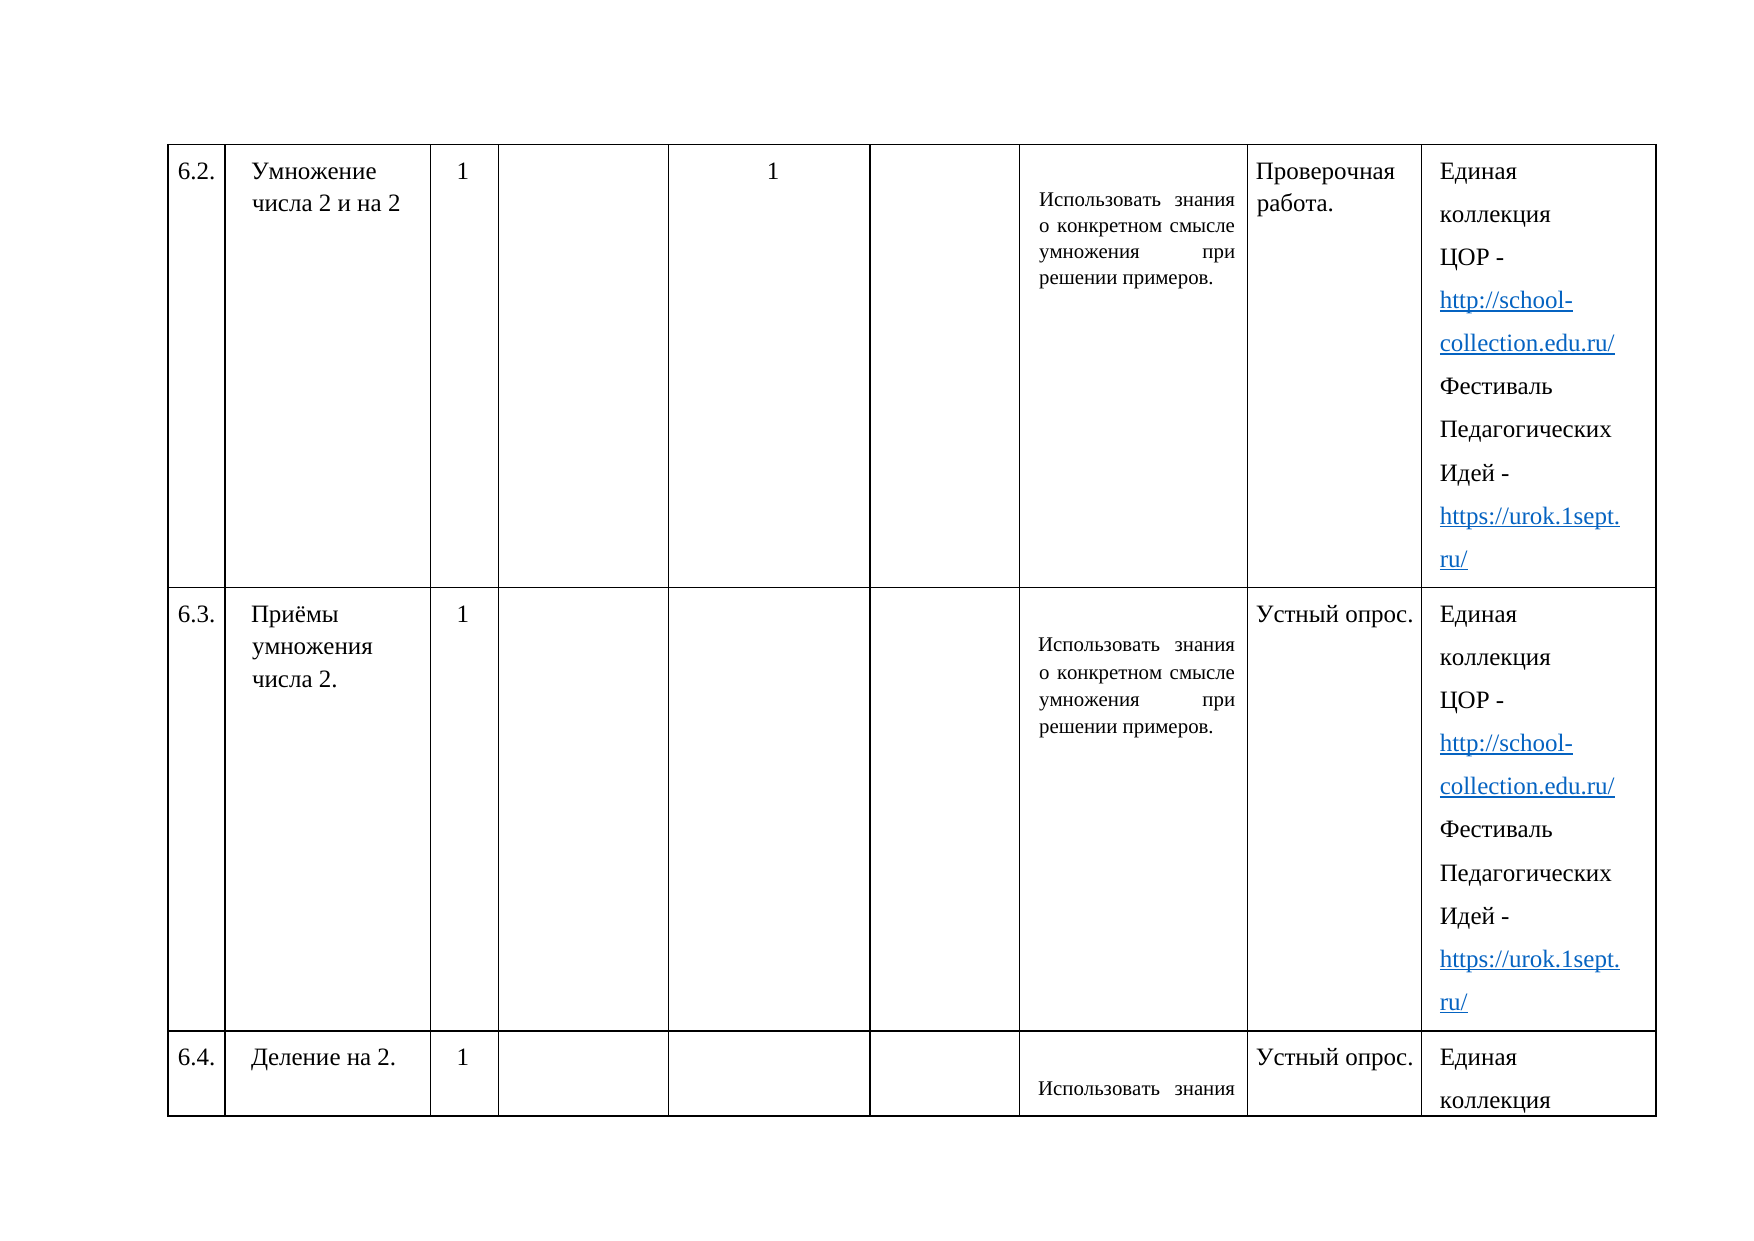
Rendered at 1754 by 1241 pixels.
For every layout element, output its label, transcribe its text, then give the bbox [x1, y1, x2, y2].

table_cell [499, 588, 668, 1030]
table_cell 1 [431, 1032, 498, 1115]
table_cell Деление на 2. [226, 1032, 430, 1115]
table_cell 1 [669, 145, 869, 587]
table_cell Использовать знания о конкретном смысле умножения при решении примеров. [1020, 588, 1247, 1030]
table_cell 6.2. [169, 145, 224, 587]
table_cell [1020, 145, 1247, 587]
table_cell [499, 1032, 668, 1115]
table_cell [1422, 1032, 1655, 1115]
table_cell [669, 1032, 869, 1115]
table_cell Единая коллекция ЦОР - http://school-collection.edu.ru/ Фестиваль Педагогических Идей - https://urok.1sept.ru/ [1422, 588, 1655, 1030]
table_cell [1422, 145, 1655, 587]
table_cell Устный опрос. [1248, 1032, 1421, 1115]
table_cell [1020, 1032, 1247, 1115]
table_cell Проверочная работа. [1248, 145, 1421, 587]
table_cell [669, 588, 869, 1030]
table_cell [871, 588, 1019, 1030]
table_cell Приёмы умножения числа 2. [226, 588, 430, 1030]
table_cell [871, 1032, 1019, 1115]
table_cell 1 [431, 588, 498, 1030]
table_cell [499, 145, 668, 587]
table_cell 6.3. [169, 588, 224, 1030]
table_cell Умножение числа 2 и на 2 [226, 145, 430, 587]
table_cell 6.4. [169, 1032, 224, 1115]
table_cell Устный опрос. [1248, 588, 1421, 1030]
table_cell [871, 145, 1019, 587]
table_cell 1 [431, 145, 498, 587]
